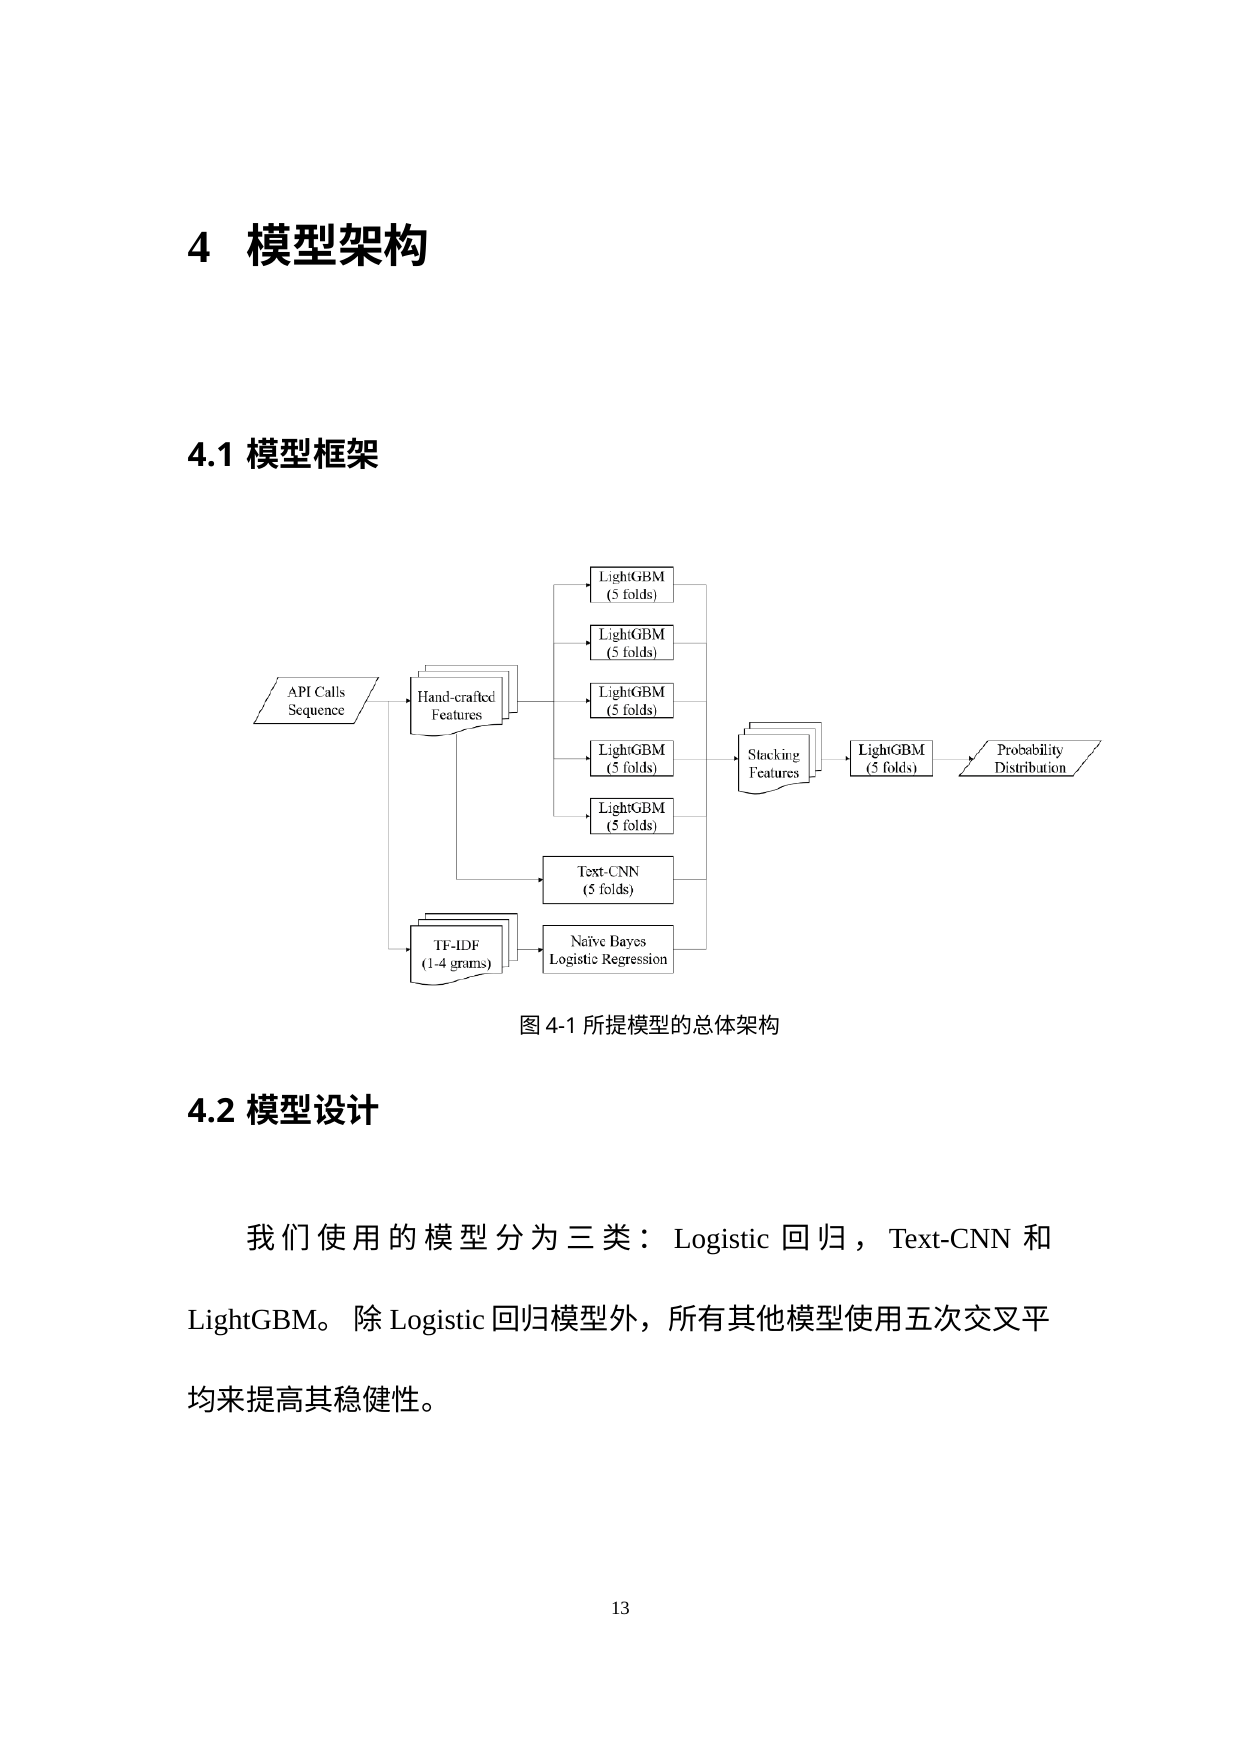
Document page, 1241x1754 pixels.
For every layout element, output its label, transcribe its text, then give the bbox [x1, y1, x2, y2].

subtitle 模型设计 [187, 1075, 1053, 1140]
list 图4-1 所提模型的总体架构 [246, 1008, 1053, 1040]
text 我们使用的模型分为三类：Logistic回归，Text-CNN和LightGBM。 除Logistic回归模型外，所有其他模型使用五次交叉平均来提高其稳健性。 [187, 1203, 1053, 1430]
picture [246, 546, 1112, 992]
subtitle 模型框架 [187, 419, 1053, 484]
subtitle 模型架构 [187, 194, 1053, 291]
